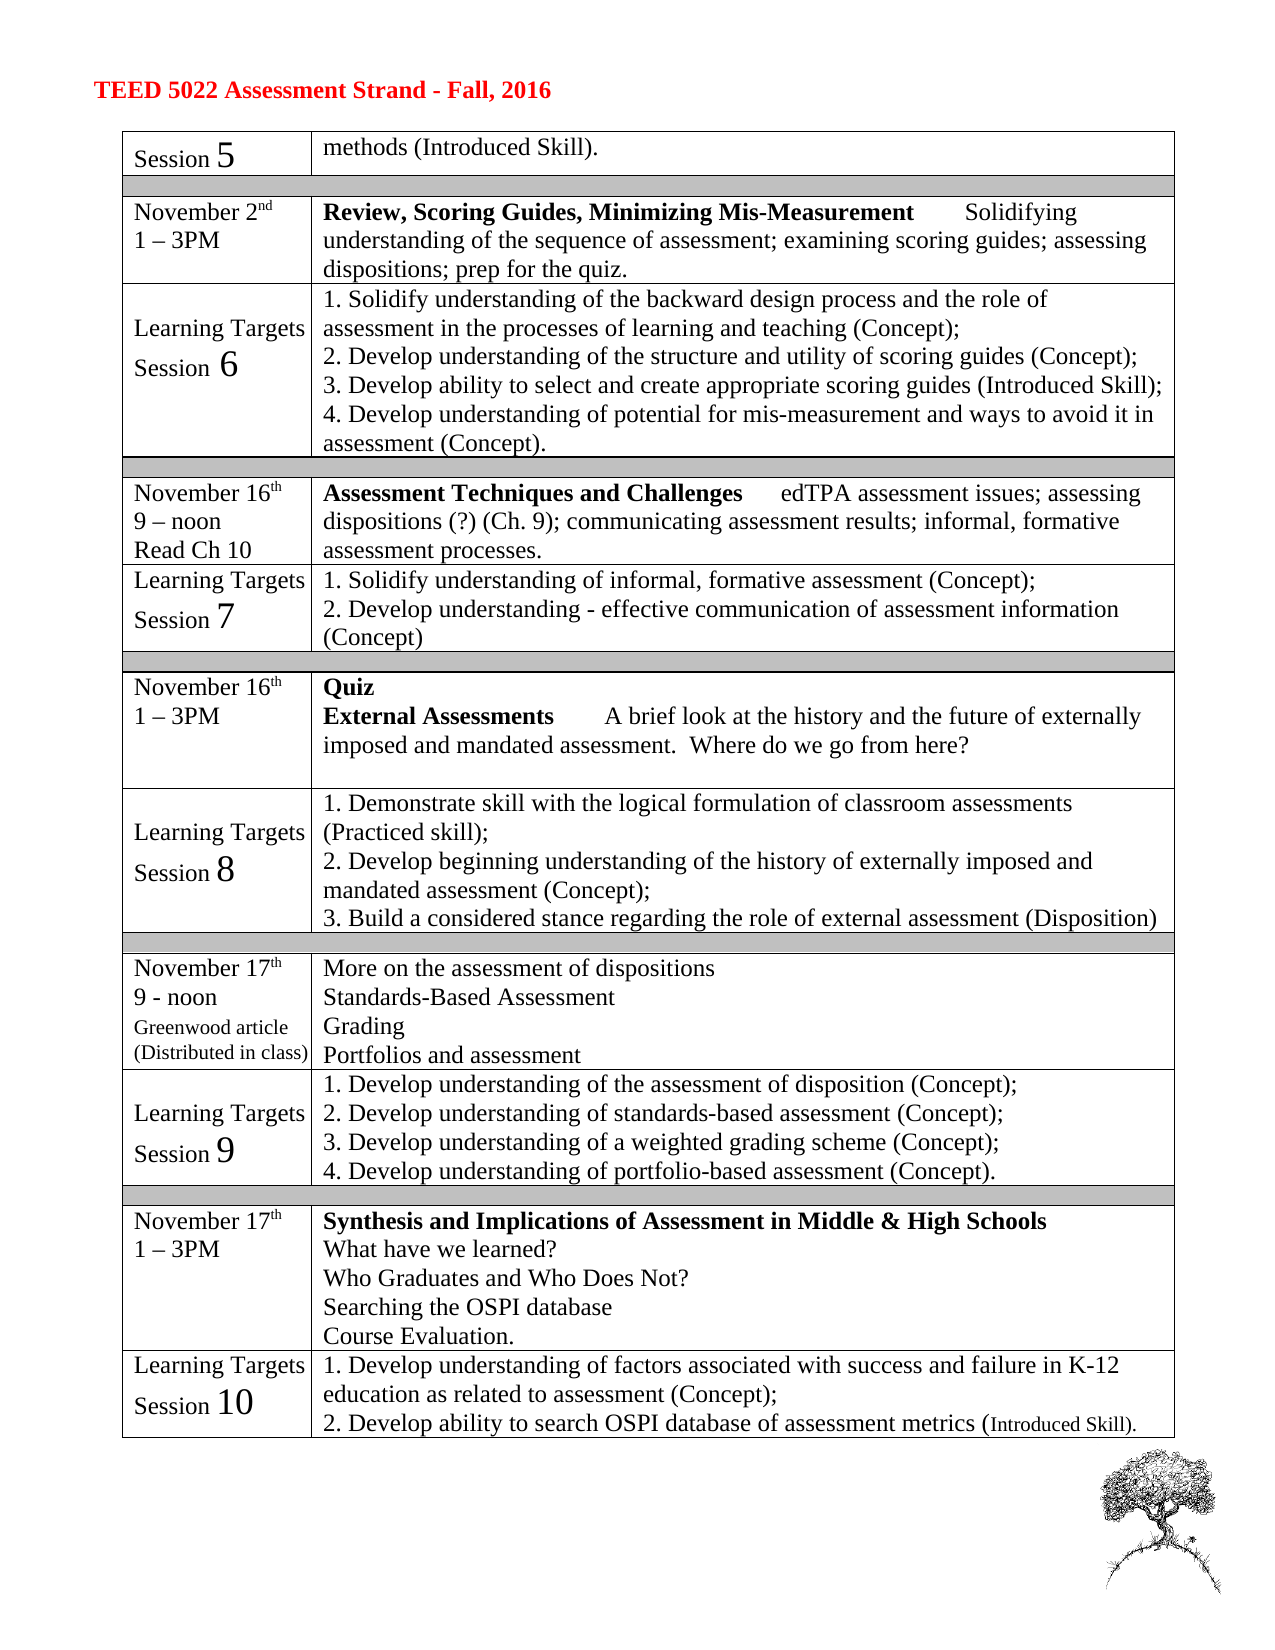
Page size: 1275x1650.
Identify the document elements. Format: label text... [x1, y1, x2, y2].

table_cell [123, 458, 1174, 477]
table_cell 1. Develop understanding of the assessment of disposition (Concept); 2. Develop understanding of standards-based assessment (Concept); 3. Develop understanding of a weighted grading scheme (Concept); 4. Develop understanding of portfolio-based assessment (Concept). [312, 1070, 1174, 1184]
table_cell 1. Solidify understanding of informal, formative assessment (Concept); 2. Develop understanding - effective communication of assessment information (Concept) [312, 565, 1174, 651]
table_cell Quiz External Assessments A brief look at the history and the future of externally imposed and mandated assessment. Where do we go from here? [312, 673, 1174, 787]
table_cell Assessment Techniques and Challenges edTPA assessment issues; assessing dispositions (?) (Ch. 9); communicating assessment results; informal, formative assessment processes. [312, 478, 1174, 564]
table_cell Learning Targets Session 10 [123, 1351, 311, 1437]
table_cell Review, Scoring Guides, Minimizing Mis-Measurement Solidifying understanding of the sequence of assessment; examining scoring guides; assessing dispositions; prep for the quiz. [312, 197, 1174, 283]
table_cell 1. Solidify understanding of the backward design process and the role of assessment in the processes of learning and teaching (Concept); 2. Develop understanding of the structure and utility of scoring guides (Concept); 3. Develop ability to select and create appropriate scoring guides (Introduced Skill); 4. Develop understanding of potential for mis-measurement and ways to avoid it in assessment (Concept). [312, 284, 1174, 456]
table_cell November 16th 9 – noon Read Ch 10 [123, 478, 311, 564]
table_cell [123, 1186, 1174, 1205]
table_cell [123, 176, 1174, 196]
table_cell 1. Develop understanding of factors associated with success and failure in K-12 education as related to assessment (Concept); 2. Develop ability to search OSPI database of assessment metrics (Introduced Skill). [312, 1351, 1174, 1437]
table_cell Learning Targets Session 6 [123, 284, 311, 456]
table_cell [123, 132, 311, 175]
table_cell November 17th 1 – 3PM [123, 1206, 311, 1349]
table_cell November 16th 1 – 3PM [123, 673, 311, 787]
table_cell More on the assessment of dispositions Standards-Based Assessment Grading Portfolios and assessment [312, 954, 1174, 1068]
table_cell 1. Demonstrate skill with the logical formulation of classroom assessments (Practiced skill); 2. Develop beginning understanding of the history of externally imposed and mandated assessment (Concept); 3. Build a considered stance regarding the role of external assessment (Disposition) [312, 789, 1174, 932]
table_cell [123, 652, 1174, 671]
table_cell Synthesis and Implications of Assessment in Middle & High Schools What have we learned? Who Graduates and Who Does Not? Searching the OSPI database Course Evaluation. [312, 1206, 1174, 1349]
table_cell Learning Targets Session 8 [123, 789, 311, 932]
table_cell November 17th 9 - noon Greenwood article (Distributed in class) [123, 954, 311, 1068]
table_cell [312, 132, 1174, 175]
table_cell Learning Targets Session 7 [123, 565, 311, 651]
picture [1096, 1443, 1228, 1602]
table_cell November 2nd 1 – 3PM [123, 197, 311, 283]
table_cell Learning Targets Session 9 [123, 1070, 311, 1184]
table_cell [123, 933, 1174, 952]
